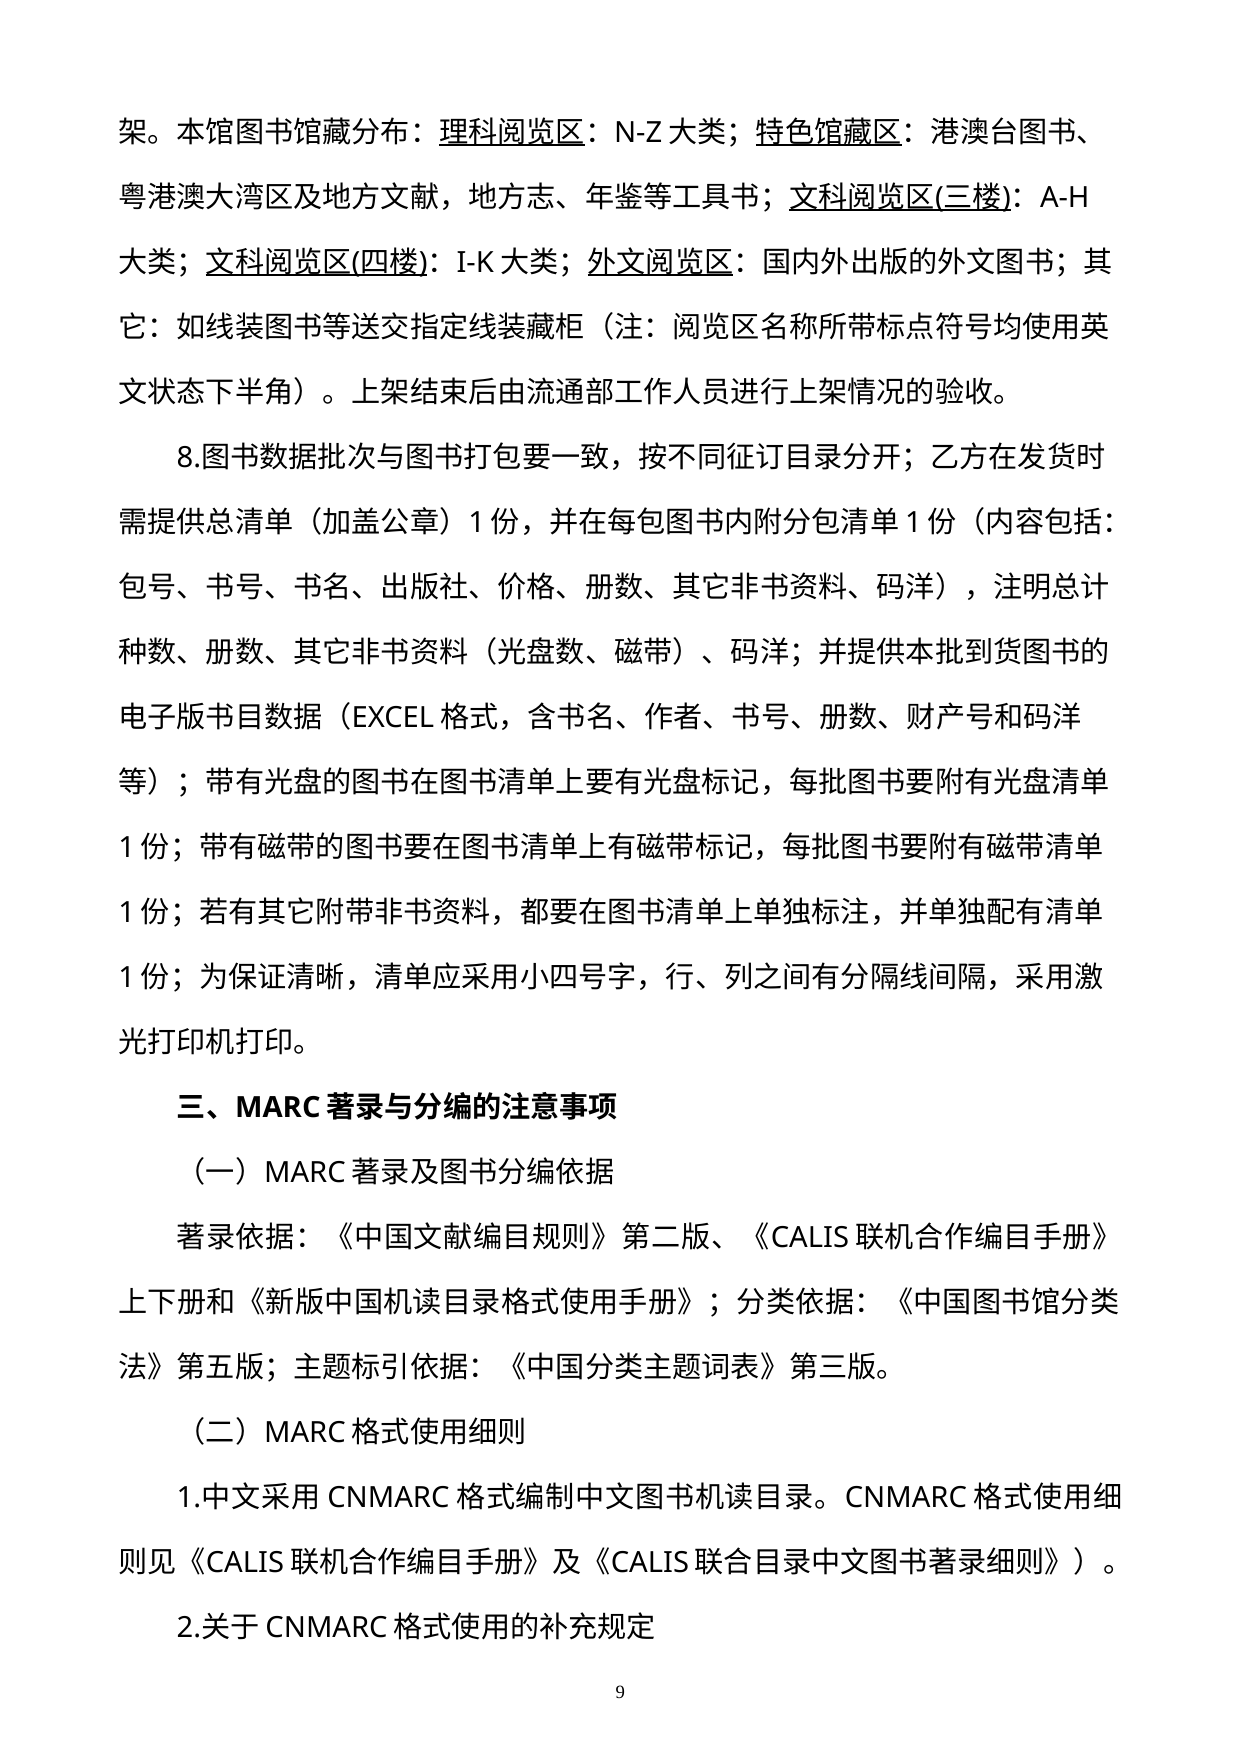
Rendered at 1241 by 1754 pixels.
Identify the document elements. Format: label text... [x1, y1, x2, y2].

text 三、MARC著录与分编的注意事项 [118, 1072, 1122, 1137]
text 2.关于CNMARC格式使用的补充规定 [118, 1592, 1122, 1657]
text 8.图书数据批次与图书打包要一致，按不同征订目录分开；乙方在发货时需提供总清单（加盖公章）1份，并在每包图书内附分包清单1份（内容包括：包号、书号、书名、出版社、价格、册数、其它非书资料、码洋），注明总计种数、册数、其它非书资料（光盘数、磁带）、码洋；并提供本批到货图书的电子版书目数据（EXCEL格式，含书名、作者、书号、册数、财产号和码洋等）；带有光盘的图书在图书清单上要有光盘标记，每批图书要附有光盘清单1份；带有磁带的图书要在图书清单上有磁带标记，每批图书要附有磁带清单1份；若有其它附带非书资料，都要在图书清单上单独标注，并单独配有清单1份；为保证清晰，清单应采用小四号字，行、列之间有分隔线间隔，采用激光打印机打印。 [118, 422, 1122, 1072]
text （一）MARC著录及图书分编依据 [118, 1137, 1122, 1202]
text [118, 97, 1122, 422]
text 1.中文采用CNMARC格式编制中文图书机读目录。CNMARC格式使用细则见《CALIS联机合作编目手册》及《CALIS联合目录中文图书著录细则》）。 [118, 1462, 1122, 1592]
text （二）MARC格式使用细则 [118, 1397, 1122, 1462]
text 著录依据：《中国文献编目规则》第二版、《CALIS联机合作编目手册》上下册和《新版中国机读目录格式使用手册》；分类依据：《中国图书馆分类法》第五版；主题标引依据：《中国分类主题词表》第三版。 [118, 1202, 1122, 1397]
